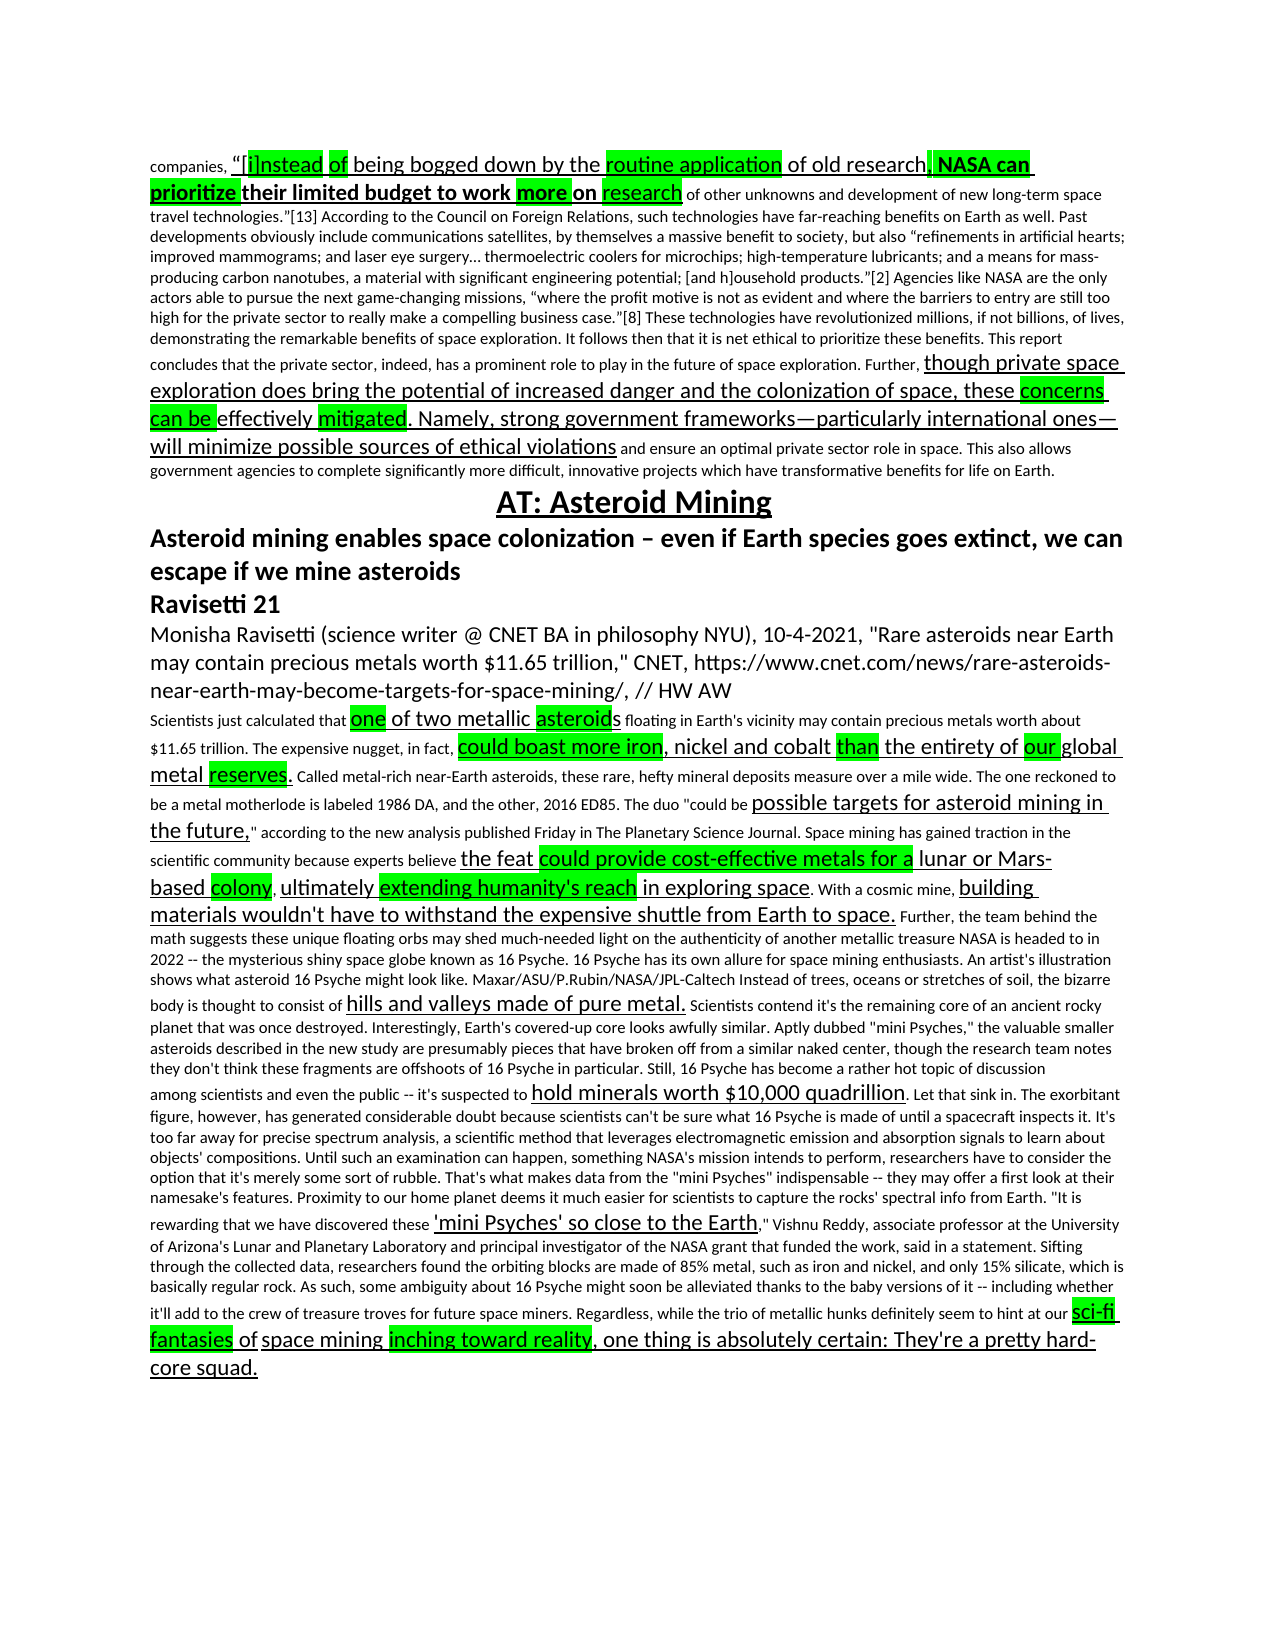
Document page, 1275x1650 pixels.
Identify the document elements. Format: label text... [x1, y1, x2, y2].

text Monisha Ravisetti (science writer @ CNET BA in philosophy NYU), 10-4-2021, "Rare asteroids near Earth may contain precious metals worth $11.65 trillion," CNET, https://www.cnet.com/news/rare-asteroids-near-earth-may-become-targets-for-space-mining/, // HW AW [150, 620, 1125, 704]
text Asteroid mining enables space colonization – even if Earth species goes extinct, we can escape if we mine asteroids [150, 521, 1125, 587]
text Ravisetti 21 [150, 587, 1125, 620]
text Scientists just calculated that one of two metallic asteroids floating in Earth's vicinity may contain precious metals worth about $11.65 trillion. The expensive nugget, in fact, could boast more iron, nickel and cobalt than the entirety of our global metal reserves. Called metal-rich near-Earth asteroids, these rare, hefty mineral deposits measure over a mile wide. The one reckoned to be a metal motherlode is labeled 1986 DA, and the other, 2016 ED85. The duo "could be possible targets for asteroid mining in the future," according to the new analysis published Friday in The Planetary Science Journal. Space mining has gained traction in the scientific community because experts believe the feat could provide cost-effective metals for a lunar or Mars-based colony, ultimately extending humanity's reach in exploring space. With a cosmic mine, building materials wouldn't have to withstand the expensive shuttle from Earth to space. Further, the team behind the math suggests these unique floating orbs may shed much-needed light on the authenticity of another metallic treasure NASA is headed to in 2022 -- the mysterious shiny space globe known as 16 Psyche. 16 Psyche has its own allure for space mining enthusiasts. An artist's illustration shows what asteroid 16 Psyche might look like. Maxar/ASU/P.Rubin/NASA/JPL-Caltech Instead of trees, oceans or stretches of soil, the bizarre body is thought to consist of hills and valleys made of pure metal. Scientists contend it's the remaining core of an ancient rocky planet that was once destroyed. Interestingly, Earth's covered-up core looks awfully similar. Aptly dubbed "mini Psyches," the valuable smaller asteroids described in the new study are presumably pieces that have broken off from a similar naked center, though the research team notes they don't think these fragments are offshoots of 16 Psyche in particular. Still, 16 Psyche has become a rather hot topic of discussion among scientists and even the public -- it's suspected to hold minerals worth $10,000 quadrillion. Let that sink in. The exorbitant figure, however, has generated considerable doubt because scientists can't be sure what 16 Psyche is made of until a spacecraft inspects it. It's too far away for precise spectrum analysis, a scientific method that leverages electromagnetic emission and absorption signals to learn about objects' compositions. Until such an examination can happen, something NASA's mission intends to perform, researchers have to consider the option that it's merely some sort of rubble. That's what makes data from the "mini Psyches" indispensable -- they may offer a first look at their namesake's features. Proximity to our home planet deems it much easier for scientists to capture the rocks' spectral info from Earth. "It is rewarding that we have discovered these 'mini Psyches' so close to the Earth," Vishnu Reddy, associate professor at the University of Arizona's Lunar and Planetary Laboratory and principal investigator of the NASA grant that funded the work, said in a statement. Sifting through the collected data, researchers found the orbiting blocks are made of 85% metal, such as iron and nickel, and only 15% silicate, which is basically regular rock. As such, some ambiguity about 16 Psyche might soon be alleviated thanks to the baby versions of it -- including whether it'll add to the crew of treasure troves for future space miners. Regardless, while the trio of metallic hunks definitely seem to hint at our sci-fi fantasies of space mining inching toward reality, one thing is absolutely certain: They're a pretty hard-core squad. [150, 704, 1125, 1381]
text AT: Asteroid Mining [150, 481, 1125, 521]
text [150, 150, 1125, 481]
